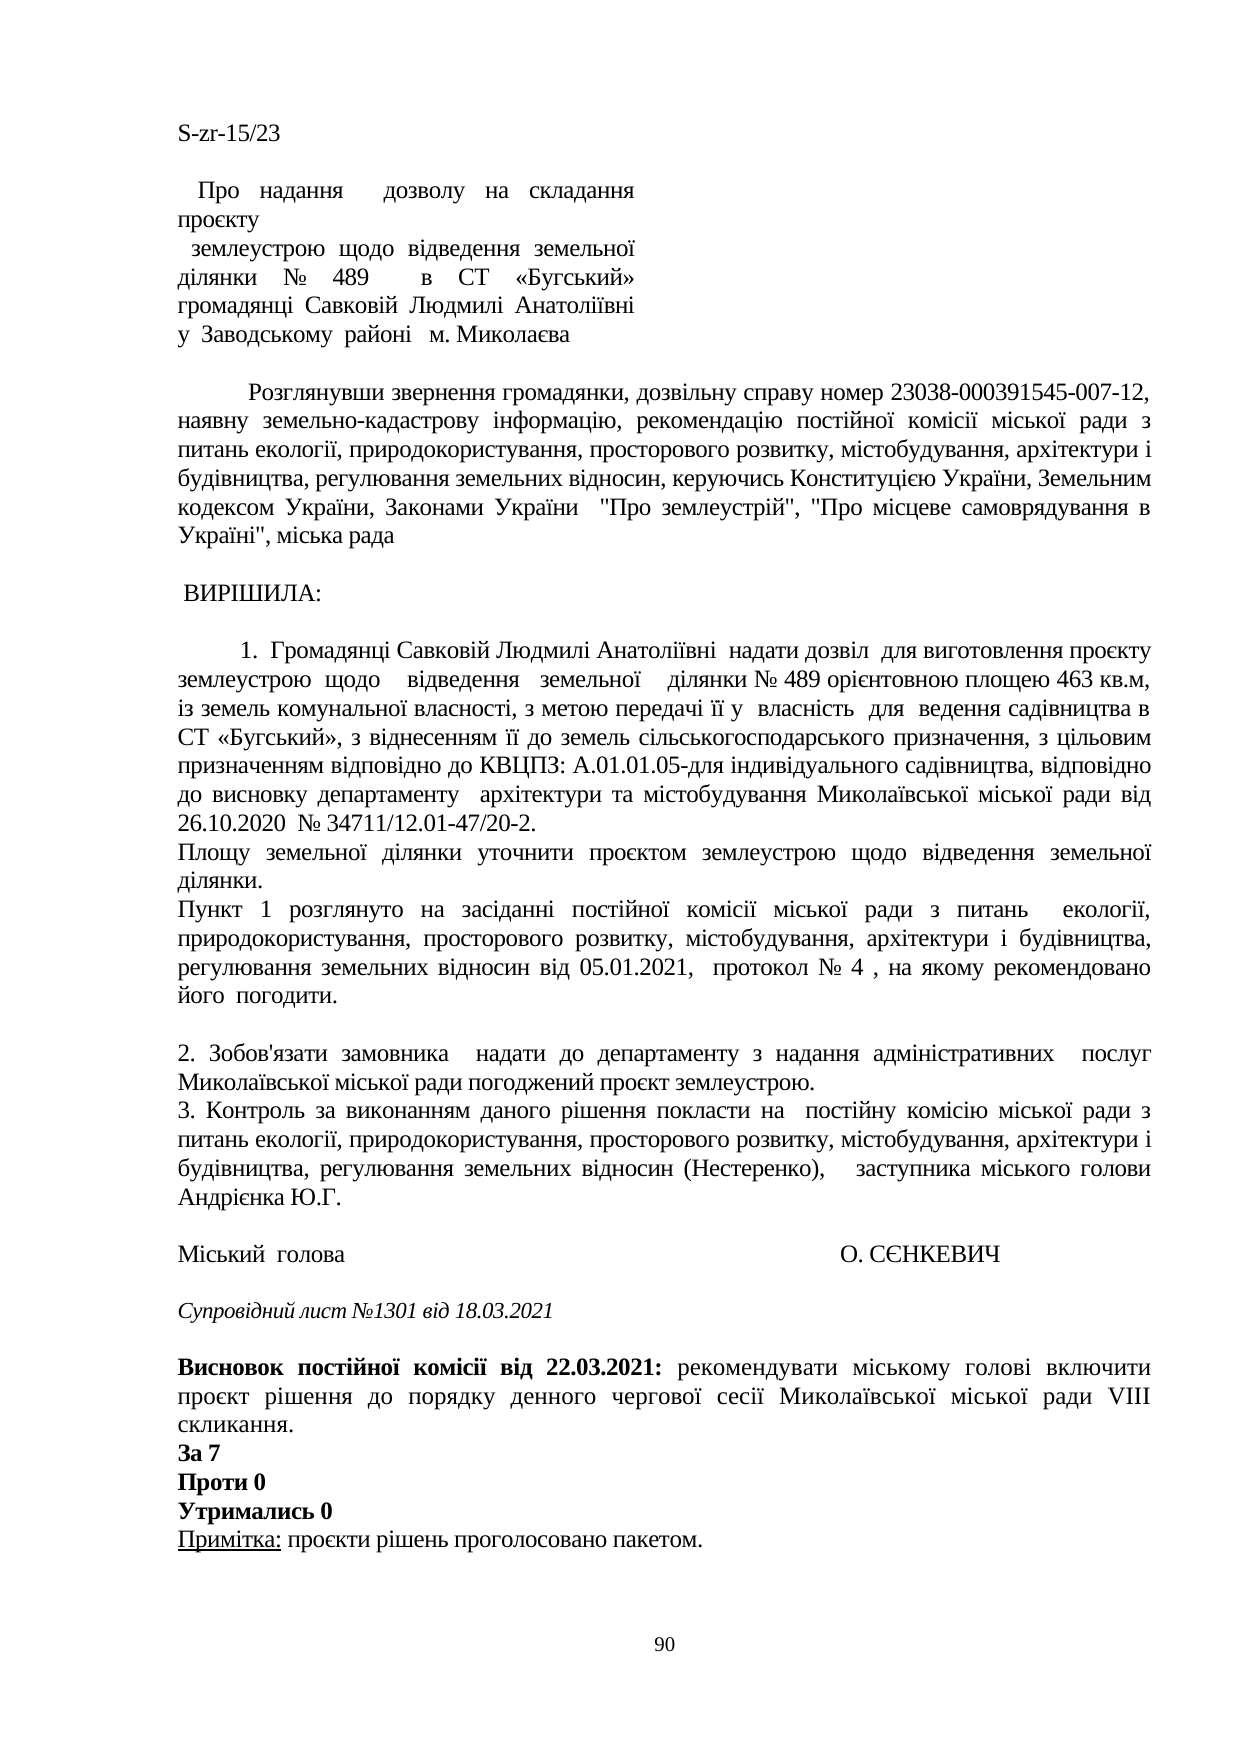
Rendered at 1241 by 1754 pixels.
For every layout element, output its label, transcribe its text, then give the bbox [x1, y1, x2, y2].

text землеустрою щодо відведення земельної ділянки № 489 в СТ «Бугський» громадянці Савковій Людмилі Анатоліївні у Заводському районі м. Миколаєва [177, 233, 635, 348]
text Утримались 0 [177, 1496, 1152, 1524]
text Площу земельної ділянки уточнити проєктом землеустрою щодо відведення земельної ділянки. [177, 837, 1152, 894]
text Про надання дозволу на складання проєкту [177, 176, 635, 233]
text Розглянувши звернення громадянки, дозвільну справу номер 23038-000391545-007-12, наявну земельно-кадастрову інформацію, рекомендацію постійної комісії міської ради з питань екології, природокористування, просторового розвитку, містобудування, архітектури і будівництва, регулювання земельних відносин, керуючись Конституцією України, Земельним кодексом України, Законами України "Про землеустрій", "Про місцеве самоврядування в Україні", міська рада [177, 377, 1152, 549]
text S-zr-15/23 [177, 118, 1152, 147]
text За 7 [177, 1438, 1152, 1467]
text Пункт 1 розглянуто на засіданні постійної комісії міської ради з питань екології, природокористування, просторового розвитку, містобудування, архітектури і будівництва, регулювання земельних відносин від 05.01.2021, протокол № 4 , на якому рекомендовано його погодити. [177, 894, 1152, 1009]
text 2. Зобов'язати замовника надати до департаменту з надання адміністративних послуг Миколаївської міської ради погоджений проєкт землеустрою. [177, 1038, 1152, 1096]
text Міський голова О. СЄНКЕВИЧ [177, 1239, 1152, 1268]
text 1. Громадянці Савковій Людмилі Анатоліївні надати дозвіл для виготовлення проєкту землеустрою щодо відведення земельної ділянки № 489 орієнтовною площею 463 кв.м, із земель комунальної власності, з метою передачі її у власність для ведення садівництва в СТ «Бугський», з віднесенням її до земель сільськогосподарського призначення, з цільовим призначенням відповідно до КВЦПЗ: А.01.01.05-для індивідуального садівництва, відповідно до висновку департаменту архітектури та містобудування Миколаївської міської ради від 26.10.2020 № 34711/12.01-47/20-2. [177, 636, 1152, 837]
text Проти 0 [177, 1467, 1152, 1496]
text ВИРІШИЛА: [177, 578, 1152, 607]
text Примітка: проєкти рішень проголосовано пакетом. [177, 1524, 1152, 1553]
text Висновок постійної комісії від 22.03.2021: рекомендувати міському голові включити проєкт рішення до порядку денного чергової сесії Миколаївської міської ради VIII скликання. [177, 1352, 1152, 1438]
text Супровідний лист №1301 від 18.03.2021 [177, 1297, 1152, 1323]
text 3. Контроль за виконанням даного рішення покласти на постійну комісію міської ради з питань екології, природокористування, просторового розвитку, містобудування, архітектури і будівництва, регулювання земельних відносин (Нестеренко), заступника міського голови Андрієнка Ю.Г. [177, 1096, 1152, 1211]
